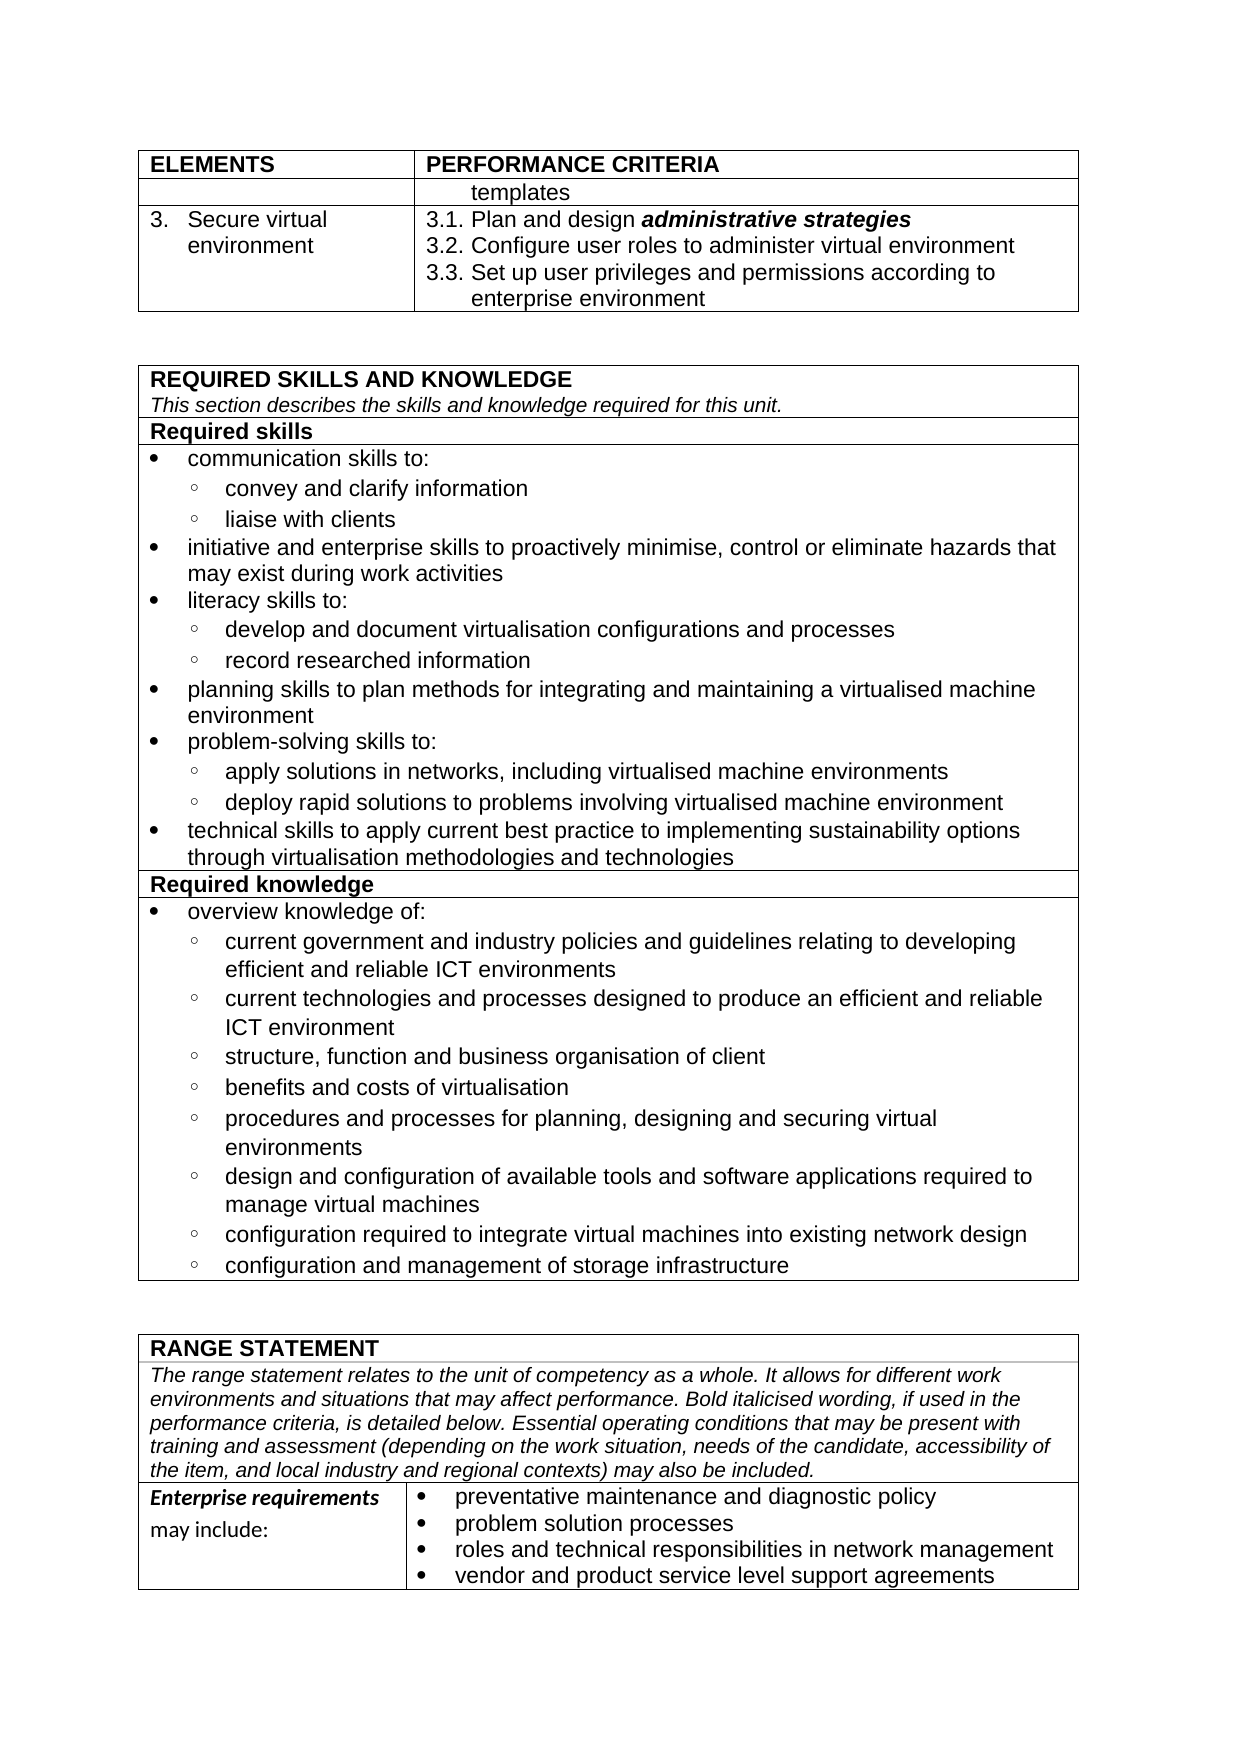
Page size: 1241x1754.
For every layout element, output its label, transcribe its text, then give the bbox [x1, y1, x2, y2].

table_cell Secure virtual environment [139, 206, 414, 311]
table_cell Plan and design administrative strategies Configure user roles to administer virtual environment Set up user privileges and permissions according to enterprise environment [415, 206, 1078, 311]
table_cell Enterprise requirements may include: [139, 1483, 406, 1589]
table_cell Required skills [139, 418, 1078, 444]
table_cell communication skills to: convey and clarify information liaise with clients initiative and enterprise skills to proactively minimise, control or eliminate hazards that may exist during work activities literacy skills to: develop and document virtualisation configurations and processes record researched information planning skills to plan methods for integrating and maintaining a virtualised machine environment problem-solving skills to: apply solutions in networks, including virtualised machine environments deploy rapid solutions to problems involving virtualised machine environment technical skills to apply current best practice to implementing sustainability options through virtualisation methodologies and technologies [139, 445, 1078, 870]
table_cell Required knowledge [139, 871, 1078, 897]
table_cell This section describes the skills and knowledge required for this unit. [139, 393, 1078, 417]
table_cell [139, 179, 414, 205]
table_header PERFORMANCE CRITERIA [415, 151, 1078, 177]
table_cell The range statement relates to the unit of competency as a whole. It allows for different work environments and situations that may affect performance. Bold italicised wording, if used in the performance criteria, is detailed below. Essential operating conditions that may be present with training and assessment (depending on the work situation, needs of the candidate, accessibility of the item, and local industry and regional contexts) may also be included. [139, 1363, 1078, 1482]
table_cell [407, 1483, 1078, 1589]
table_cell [415, 179, 1078, 205]
table_cell overview knowledge of: current government and industry policies and guidelines relating to developing efficient and reliable ICT environments current technologies and processes designed to produce an efficient and reliable ICT environment structure, function and business organisation of client benefits and costs of virtualisation procedures and processes for planning, designing and securing virtual environments design and configuration of available tools and software applications required to manage virtual machines configuration required to integrate virtual machines into existing network design configuration and management of storage infrastructure [139, 898, 1078, 1280]
table_header ELEMENTS [139, 151, 414, 177]
table_header RANGE STATEMENT [139, 1335, 1078, 1361]
table_header REQUIRED SKILLS AND KNOWLEDGE [139, 366, 1078, 393]
